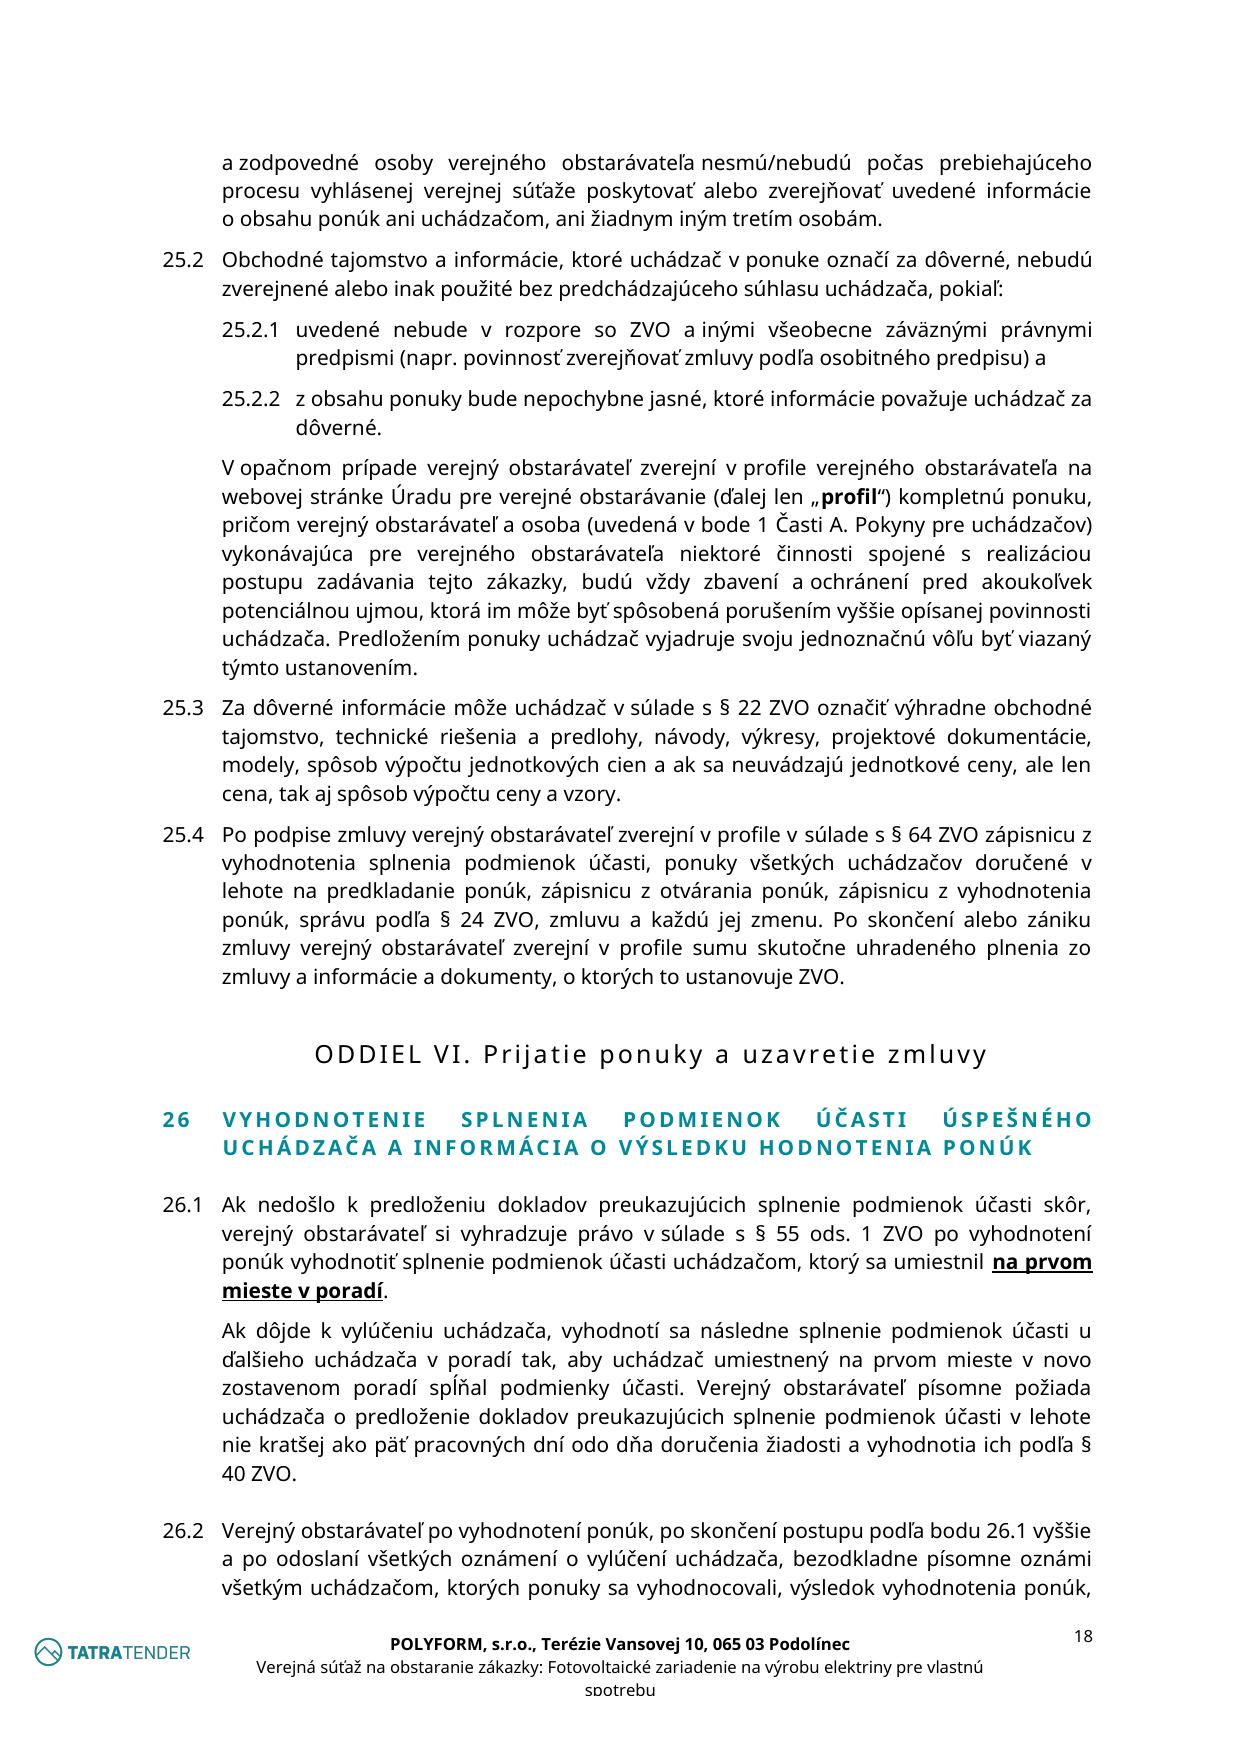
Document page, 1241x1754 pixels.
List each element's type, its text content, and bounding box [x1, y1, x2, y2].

subtitle Ak nedošlo k predloženiu dokladov preukazujúcich splnenie podmienok účasti skôr, verejný obstarávateľ si vyhradzuje právo v súlade s § 55 ods. 1 ZVO po vyhodnotení ponúk vyhodnotiť splnenie podmienok účasti uchádzačom, ktorý sa umiestnil na prvom mieste v poradí. [162, 1190, 1093, 1304]
subtitle uvedené nebude v rozpore so ZVO a inými všeobecne záväznými právnymi predpismi (napr. povinnosť zverejňovať zmluvy podľa osobitného predpisu) a [222, 315, 1093, 372]
text Vyhodnotenie splnenia podmienok účasti úspešného uchádzača a informácia o výsledku hodnotenia ponúk [162, 1105, 1093, 1162]
subtitle Za dôverné informácie môže uchádzač v súlade s § 22 ZVO označiť výhradne obchodné tajomstvo, technické riešenia a predlohy, návody, výkresy, projektové dokumentácie, modely, spôsob výpočtu jednotkových cien a ak sa neuvádzajú jednotkové ceny, ale len cena, tak aj spôsob výpočtu ceny a vzory. [162, 693, 1093, 807]
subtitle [162, 148, 1093, 233]
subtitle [162, 1516, 1093, 1601]
picture [27, 1625, 203, 1678]
subtitle Po podpise zmluvy verejný obstarávateľ zverejní v profile v súlade s § 64 ZVO zápisnicu z vyhodnotenia splnenia podmienok účasti, ponuky všetkých uchádzačov doručené v lehote na predkladanie ponúk, zápisnicu z otvárania ponúk, zápisnicu z vyhodnotenia ponúk, správu podľa § 24 ZVO, zmluvu a každú jej zmenu. Po skončení alebo zániku zmluvy verejný obstarávateľ zverejní v profile sumu skutočne uhradeného plnenia zo zmluvy a informácie a dokumenty, o ktorých to ustanovuje ZVO. [162, 820, 1093, 990]
subtitle z obsahu ponuky bude nepochybne jasné, ktoré informácie považuje uchádzač za dôverné. [222, 384, 1093, 441]
subtitle Ak dôjde k vylúčeniu uchádzača, vyhodnotí sa následne splnenie podmienok účasti u ďalšieho uchádzača v poradí tak, aby uchádzač umiestnený na prvom mieste v novo zostavenom poradí spĺňal podmienky účasti. Verejný obstarávateľ písomne požiada uchádzača o predloženie dokladov preukazujúcich splnenie podmienok účasti v lehote nie kratšej ako päť pracovných dní odo dňa doručenia žiadosti a vyhodnotia ich podľa § 40 ZVO. [222, 1317, 1093, 1487]
text V opačnom prípade verejný obstarávateľ zverejní v profile verejného obstarávateľa na webovej stránke Úradu pre verejné obstarávanie (ďalej len „profil“) kompletnú ponuku, pričom verejný obstarávateľ a osoba (uvedená v bode 1 Časti A. Pokyny pre uchádzačov) vykonávajúca pre verejného obstarávateľa niektoré činnosti spojené s realizáciou postupu zadávania tejto zákazky, budú vždy zbavení a ochránení pred akoukoľvek potenciálnou ujmou, ktorá im môže byť spôsobená porušením vyššie opísanej povinnosti uchádzača. Predložením ponuky uchádzač vyjadruje svoju jednoznačnú vôľu byť viazaný týmto ustanovením. [222, 453, 1093, 681]
subtitle Obchodné tajomstvo a informácie, ktoré uchádzač v ponuke označí za dôverné, nebudú zverejnené alebo inak použité bez predchádzajúceho súhlasu uchádzača, pokiaľ: [162, 245, 1093, 302]
text ODDIEL VI. Prijatie ponuky a uzavretie zmluvy [162, 1037, 1093, 1071]
